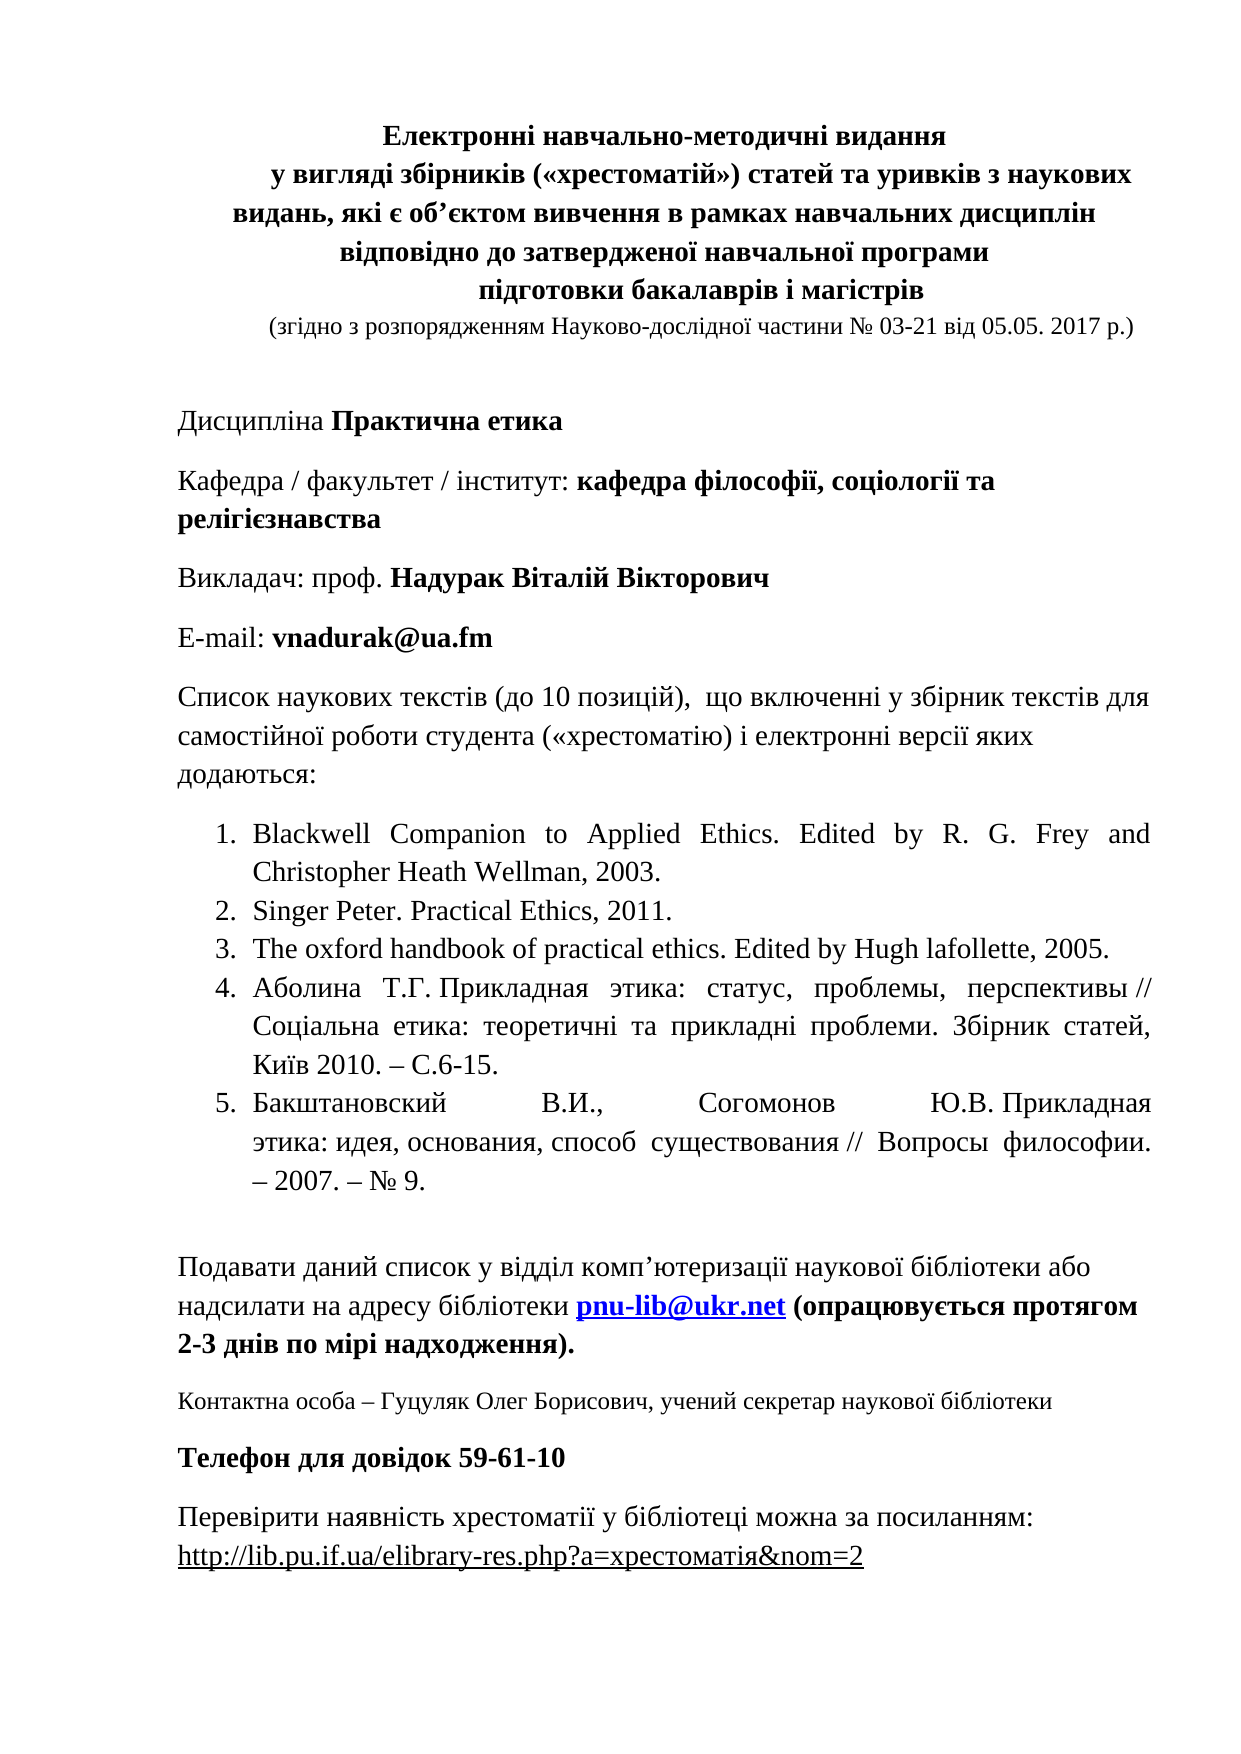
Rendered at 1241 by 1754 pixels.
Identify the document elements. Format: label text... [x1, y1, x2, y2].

text Телефон для довідок 59-61-10 [177, 1440, 1152, 1473]
text Список наукових текстів (до 10 позицій), що включенні у збірник текстів для самостійної роботи студента («хрестоматію) і електронні версії яких додаються: [177, 679, 1152, 790]
text Дисципліна Практична етика [177, 403, 1152, 437]
text Електронні навчально-методичні видання [177, 118, 1152, 152]
list Blackwell Companion to Applied Ethics. Edited by R. G. Frey and Christopher Heath Wellman, 2003. [215, 816, 1152, 888]
list The oxford handbook of practical ethics. Edited by Hugh lafollette, 2005. [215, 931, 1152, 965]
text Подавати даний список у відділ комп’ютеризації наукової бібліотеки або надсилати на адресу бібліотеки pnu-lib@ukr.net (опрацювується протягом 2-3 днів по мірі надходження). [177, 1249, 1152, 1360]
text Кафедра / факультет / інститут: кафедра філософії, соціології та релігієзнавства [177, 463, 1152, 535]
text Перевірити наявність хрестоматії у бібліотеці можна за посиланням: http://lib.pu.if.ua/elibrary-res.php?a=хрестоматія&nom=2 [177, 1499, 1152, 1571]
text підготовки бакалаврів і магістрів [177, 272, 1152, 306]
text Викладач: проф. Надурак Віталій Вікторович [177, 561, 1152, 594]
list Аболина Т.Г. Прикладная этика: статус, проблемы, перспективы // Соціальна етика: теоретичні та прикладні проблеми. Збірник статей, Київ 2010. – С.6-15. [215, 970, 1152, 1081]
text (згідно з розпорядженням Науково-дослідної частини № 03-21 від 05.05. 2017 р.) [177, 311, 1152, 339]
text у вигляді збірників («хрестоматій») статей та уривків з наукових видань, які є об’єктом вивчення в рамках навчальних дисциплін відповідно до затвердженої навчальної програми [177, 157, 1152, 267]
list Singer Peter. Practical Ethics, 2011. [215, 893, 1152, 926]
text Контактна особа – Гуцуляк Олег Борисович, учений секретар наукової бібліотеки [177, 1386, 1152, 1415]
text E-mail: vnadurak@ua.fm [177, 620, 1152, 653]
list Бакштановский В.И., Согомонов Ю.В. Прикладная этика: идея, основания, способ существования // Вопросы философии. – 2007. – № 9. [215, 1086, 1152, 1196]
